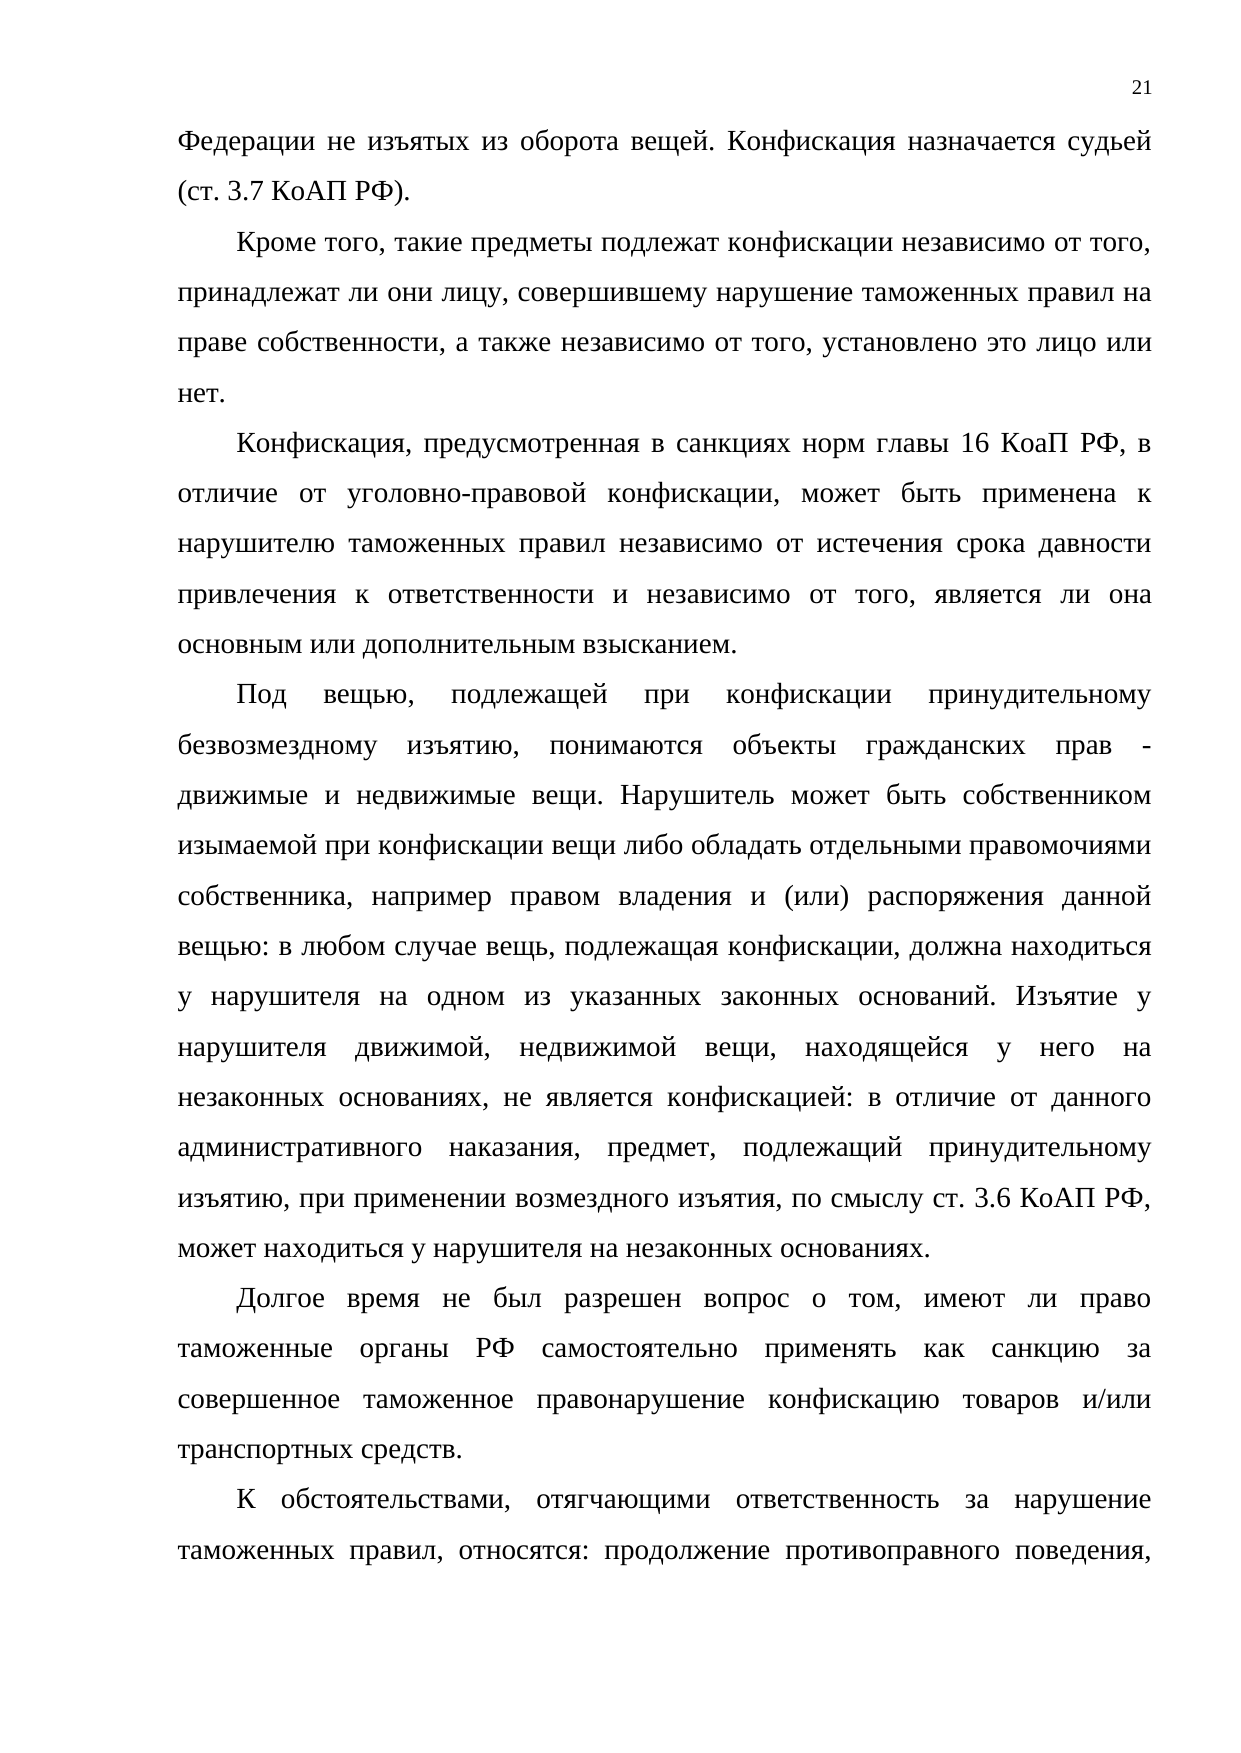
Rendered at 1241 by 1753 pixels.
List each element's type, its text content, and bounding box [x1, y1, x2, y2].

text Долгое время не был разрешен вопрос о том, имеют ли право таможенные органы РФ самостоятельно применять как санкцию за совершенное таможенное правонарушение конфискацию товаров и/или транспортных средств. [177, 1280, 1152, 1465]
text Конфискация, предусмотренная в санкциях норм главы 16 КоаП РФ, в отличие от уголовно-правовой конфискации, может быть применена к нарушителю таможенных правил независимо от истечения срока давности привлечения к ответственности и независимо от того, является ли она основным или дополнительным взысканием. [177, 425, 1152, 660]
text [177, 1482, 1152, 1565]
text Под вещью, подлежащей при конфискации принудительному безвозмездному изъятию, понимаются объекты гражданских прав - движимые и недвижимые вещи. Нарушитель может быть собственником изымаемой при конфискации вещи либо обладать отдельными правомочиями собственника, например правом владения и (или) распоряжения данной вещью: в любом случае вещь, подлежащая конфискации, должна находиться у нарушителя на одном из указанных законных оснований. Изъятие у нарушителя движимой, недвижимой вещи, находящейся у него на незаконных основаниях, не является конфискацией: в отличие от данного административного наказания, предмет, подлежащий принудительному изъятию, при применении возмездного изъятия, по смыслу ст. 3.6 КоАП РФ, может находиться у нарушителя на незаконных основаниях. [177, 677, 1152, 1263]
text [177, 123, 1152, 207]
text Кроме того, такие предметы подлежат конфискации независимо от того, принадлежат ли они лицу, совершившему нарушение таможенных правил на праве собственности, а также независимо от того, установлено это лицо или нет. [177, 224, 1152, 408]
